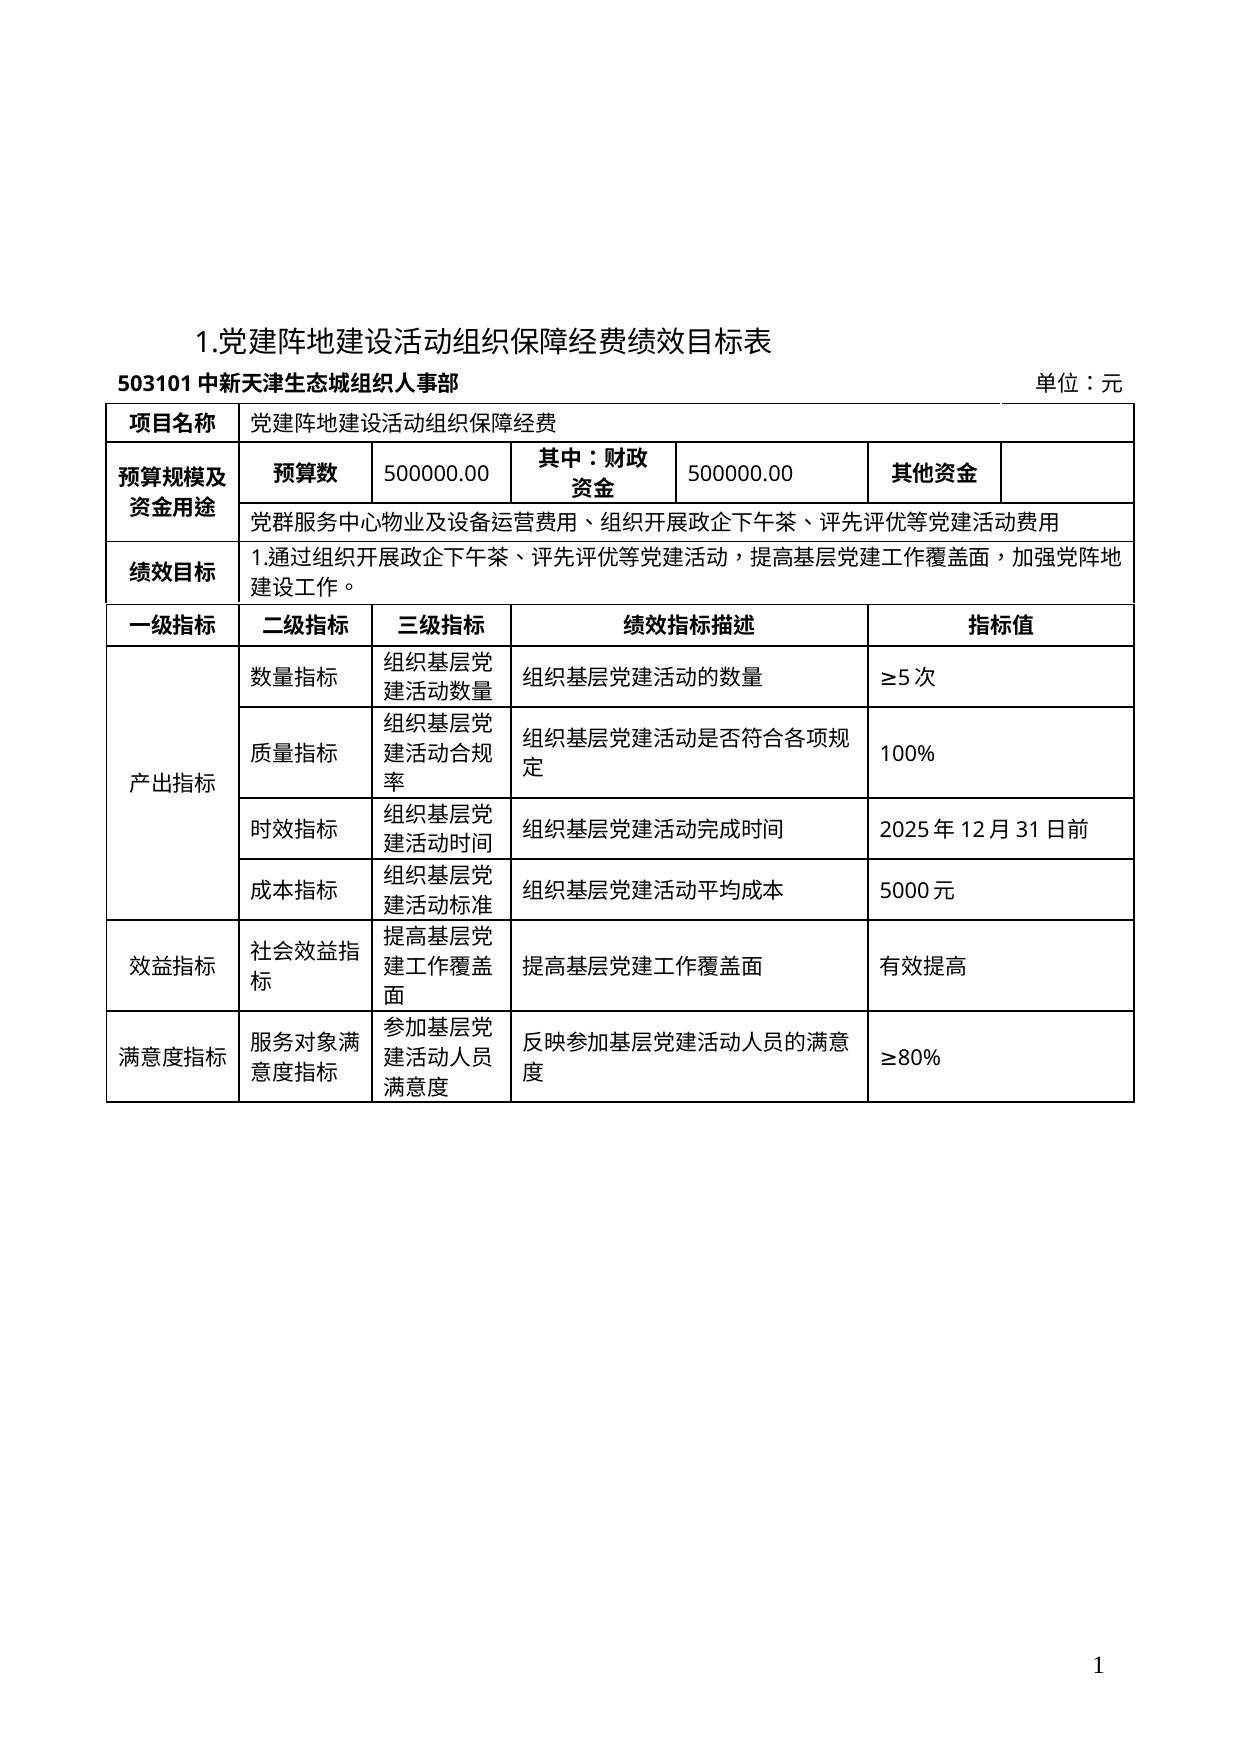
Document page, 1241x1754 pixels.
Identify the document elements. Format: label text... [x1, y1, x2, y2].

table_cell 产出指标 [107, 647, 238, 919]
table_cell 组织基层党建活动标准 [373, 860, 510, 919]
table_header 三级指标 [373, 605, 510, 645]
table_cell 时效指标 [240, 799, 371, 858]
table_cell 党建阵地建设活动组织保障经费 [240, 404, 1133, 441]
table_cell 质量指标 [240, 708, 371, 797]
table_cell 组织基层党建活动合规率 [373, 708, 510, 797]
table_cell 效益指标 [107, 921, 238, 1010]
table_cell 组织基层党建活动完成时间 [512, 799, 867, 858]
table_cell 500000.00 [677, 443, 867, 502]
table_cell 满意度指标 [107, 1012, 238, 1101]
table_cell 数量指标 [240, 647, 371, 706]
table_cell 2025年12月31日前 [869, 799, 1133, 858]
table_cell 提高基层党建工作覆盖面 [373, 921, 510, 1010]
table_cell 社会效益指标 [240, 921, 371, 1010]
table_cell 成本指标 [240, 860, 371, 919]
table_cell 100% [869, 708, 1133, 797]
table_cell 绩效目标 [107, 542, 238, 602]
table_cell 组织基层党建活动时间 [373, 799, 510, 858]
table_header 单位：元 [1002, 363, 1133, 403]
table_cell 1.通过组织开展政企下午茶、评先评优等党建活动，提高基层党建工作覆盖面，加强党阵地建设工作。 [240, 542, 1133, 602]
table_cell 反映参加基层党建活动人员的满意度 [512, 1012, 867, 1101]
table_cell 组织基层党建活动平均成本 [512, 860, 867, 919]
table_cell ≥5次 [869, 647, 1133, 706]
table_header 绩效指标描述 [512, 605, 867, 645]
table_cell 服务对象满意度指标 [240, 1012, 371, 1101]
table_cell 其他资金 [869, 443, 1000, 502]
table_cell 5000元 [869, 860, 1133, 919]
table_cell ≥80% [869, 1012, 1133, 1101]
table_cell [1002, 443, 1133, 502]
table_cell 参加基层党建活动人员满意度 [373, 1012, 510, 1101]
table_cell 有效提高 [869, 921, 1133, 1010]
table_cell 组织基层党建活动是否符合各项规定 [512, 708, 867, 797]
table_header 503101中新天津生态城组织人事部 [107, 363, 1000, 403]
table_header 一级指标 [107, 605, 238, 645]
table_header 二级指标 [240, 605, 371, 645]
table_cell 组织基层党建活动的数量 [512, 647, 867, 706]
table_cell 预算数 [240, 443, 371, 502]
table_cell 党群服务中心物业及设备运营费用、组织开展政企下午茶、评先评优等党建活动费用 [240, 504, 1133, 541]
table_cell 预算规模及资金用途 [107, 443, 238, 541]
table_cell 项目名称 [107, 404, 238, 441]
table_cell 500000.00 [373, 443, 510, 502]
table_cell 提高基层党建工作覆盖面 [512, 921, 867, 1010]
table_header 指标值 [869, 605, 1133, 645]
text 1.党建阵地建设活动组织保障经费绩效目标表 [136, 322, 1104, 361]
table_cell 其中：财政 资金 [512, 443, 675, 502]
table_cell 组织基层党建活动数量 [373, 647, 510, 706]
